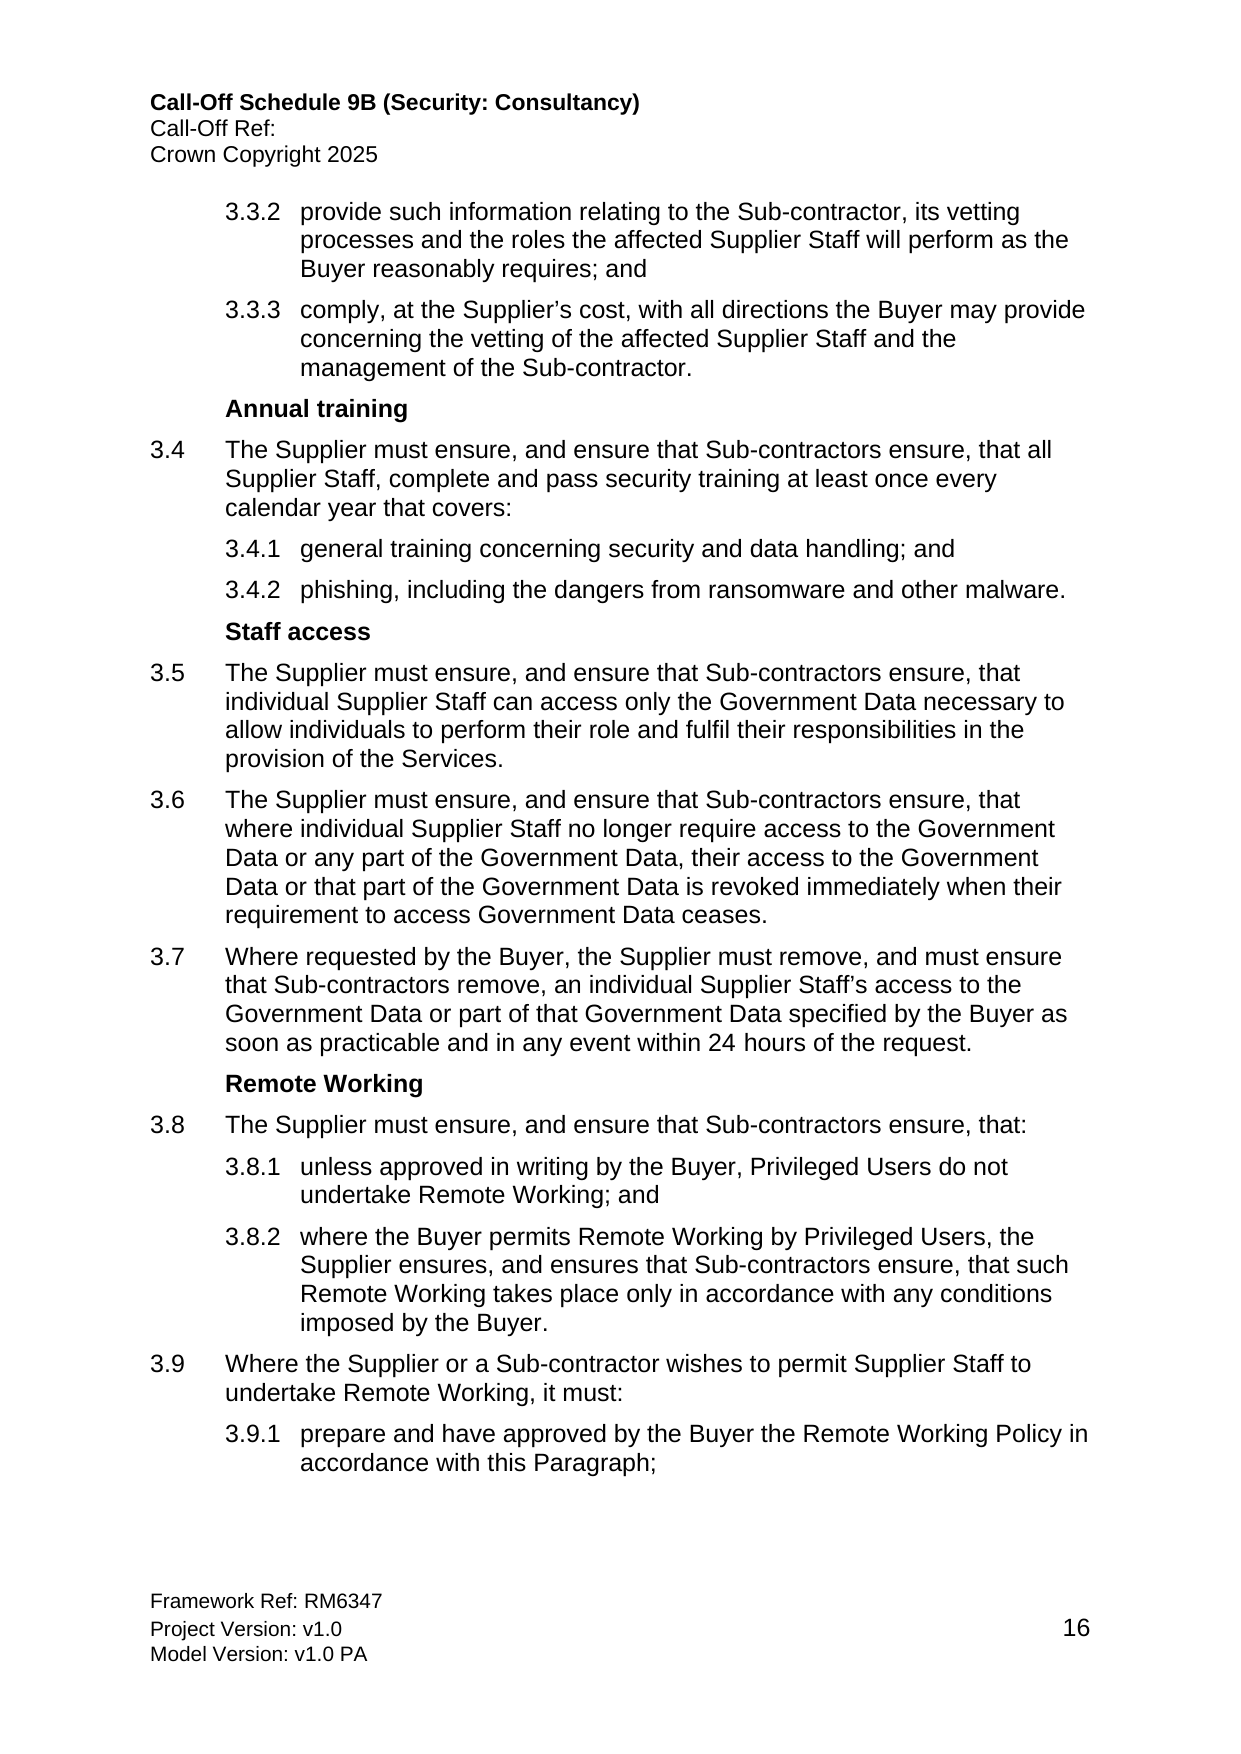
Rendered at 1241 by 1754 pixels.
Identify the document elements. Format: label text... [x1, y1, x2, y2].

list phishing, including the dangers from ransomware and other malware. [225, 575, 1090, 604]
list unless approved in writing by the Buyer, Privileged Users do not undertake Remote Working; and [225, 1151, 1090, 1209]
list The Supplier must ensure, and ensure that Sub-contractors ensure, that where individual Supplier Staff no longer require access to the Government Data or any part of the Government Data, their access to the Government Data or that part of the Government Data is revoked immediately when their requirement to access Government Data ceases. [150, 785, 1090, 929]
list The Supplier must ensure, and ensure that Sub-contractors ensure, that all Supplier Staff, complete and pass security training at least once every calendar year that covers: [150, 435, 1090, 521]
list general training concerning security and data handling; and [225, 534, 1090, 563]
list Where the Supplier or a Sub-contractor wishes to permit Supplier Staff to undertake Remote Working, it must: [150, 1349, 1090, 1406]
list The Supplier must ensure, and ensure that Sub-contractors ensure, that: [150, 1110, 1090, 1139]
list prepare and have approved by the Buyer the Remote Working Policy in accordance with this Paragraph; [225, 1419, 1090, 1476]
text Annual training [225, 394, 1090, 423]
list The Supplier must ensure, and ensure that Sub-contractors ensure, that individual Supplier Staff can access only the Government Data necessary to allow individuals to perform their role and fulfil their responsibilities in the provision of the Services. [150, 658, 1090, 773]
list Where requested by the Buyer, the Supplier must remove, and must ensure that Sub-contractors remove, an individual Supplier Staff’s access to the Government Data or part of that Government Data specified by the Buyer as soon as practicable and in any event within 24 hours of the request. [150, 941, 1090, 1056]
list where the Buyer permits Remote Working by Privileged Users, the Supplier ensures, and ensures that Sub-contractors ensure, that such Remote Working takes place only in accordance with any conditions imposed by the Buyer. [225, 1221, 1090, 1336]
text Staff access [225, 616, 1090, 645]
text Remote Working [225, 1069, 1090, 1098]
list provide such information relating to the Sub-contractor, its vetting processes and the roles the affected Supplier Staff will perform as the Buyer reasonably requires; and [225, 196, 1090, 283]
list comply, at the Supplier’s cost, with all directions the Buyer may provide concerning the vetting of the affected Supplier Staff and the management of the Sub-contractor. [225, 295, 1090, 381]
